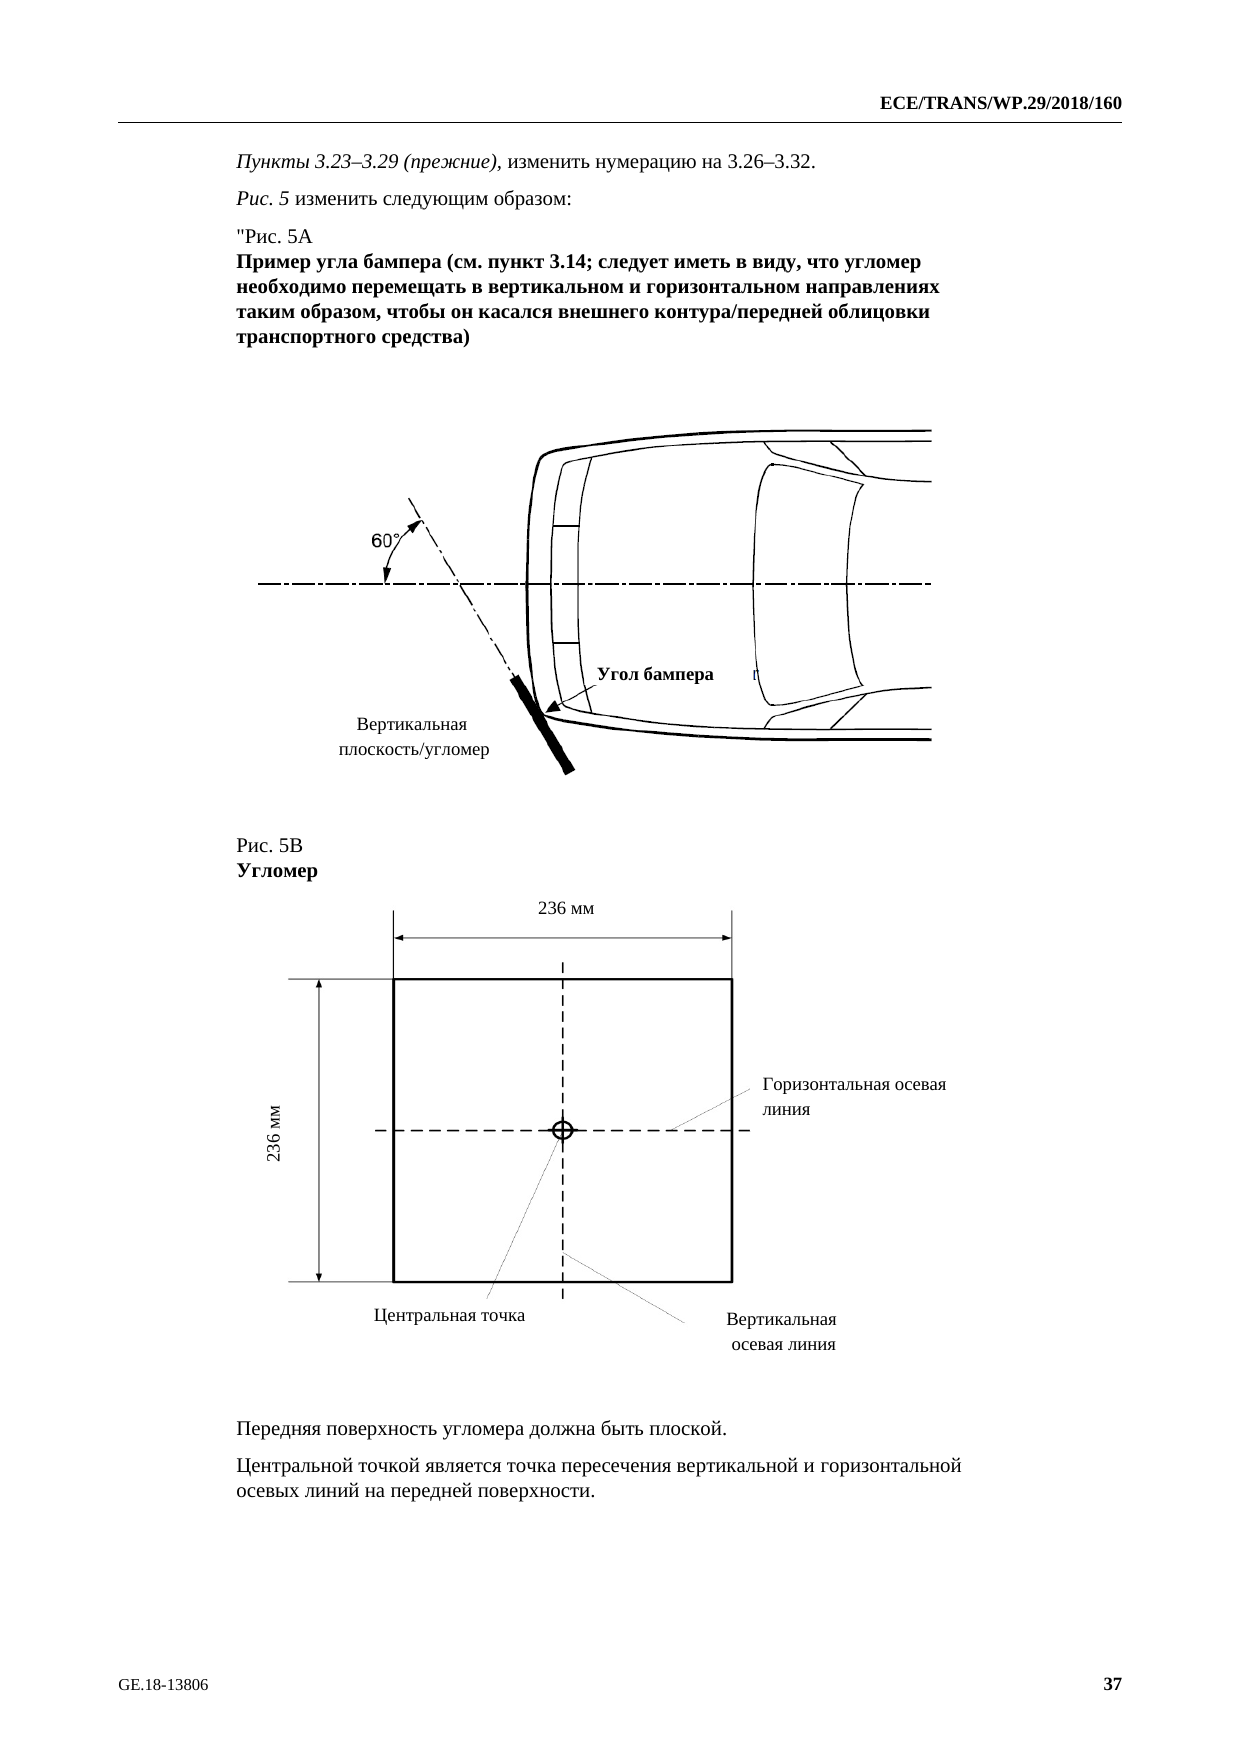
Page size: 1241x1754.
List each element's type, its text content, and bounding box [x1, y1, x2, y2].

text Пункты 3.23–3.29 (прежние), изменить нумерацию на 3.26–3.32. [236, 148, 1004, 173]
text Передняя поверхность угломера должна быть плоской. [236, 1415, 1004, 1440]
text "Рис. 5A Пример угла бампера (см. пункт 3.14; следует иметь в виду, что угломер необходимо перемещать в вертикальном и горизонтальном направлениях таким образом, чтобы он касался внешнего контура/передней облицовки транспортного средства) [236, 223, 1004, 348]
text Рис. 5 изменить следующим образом: [236, 185, 1004, 210]
text Центральной точкой является точка пересечения вертикальной и горизонтальной осевых линий на передней поверхности. [236, 1452, 1004, 1502]
picture [270, 894, 970, 1340]
text Рис. 5B Угломер [236, 832, 1004, 882]
